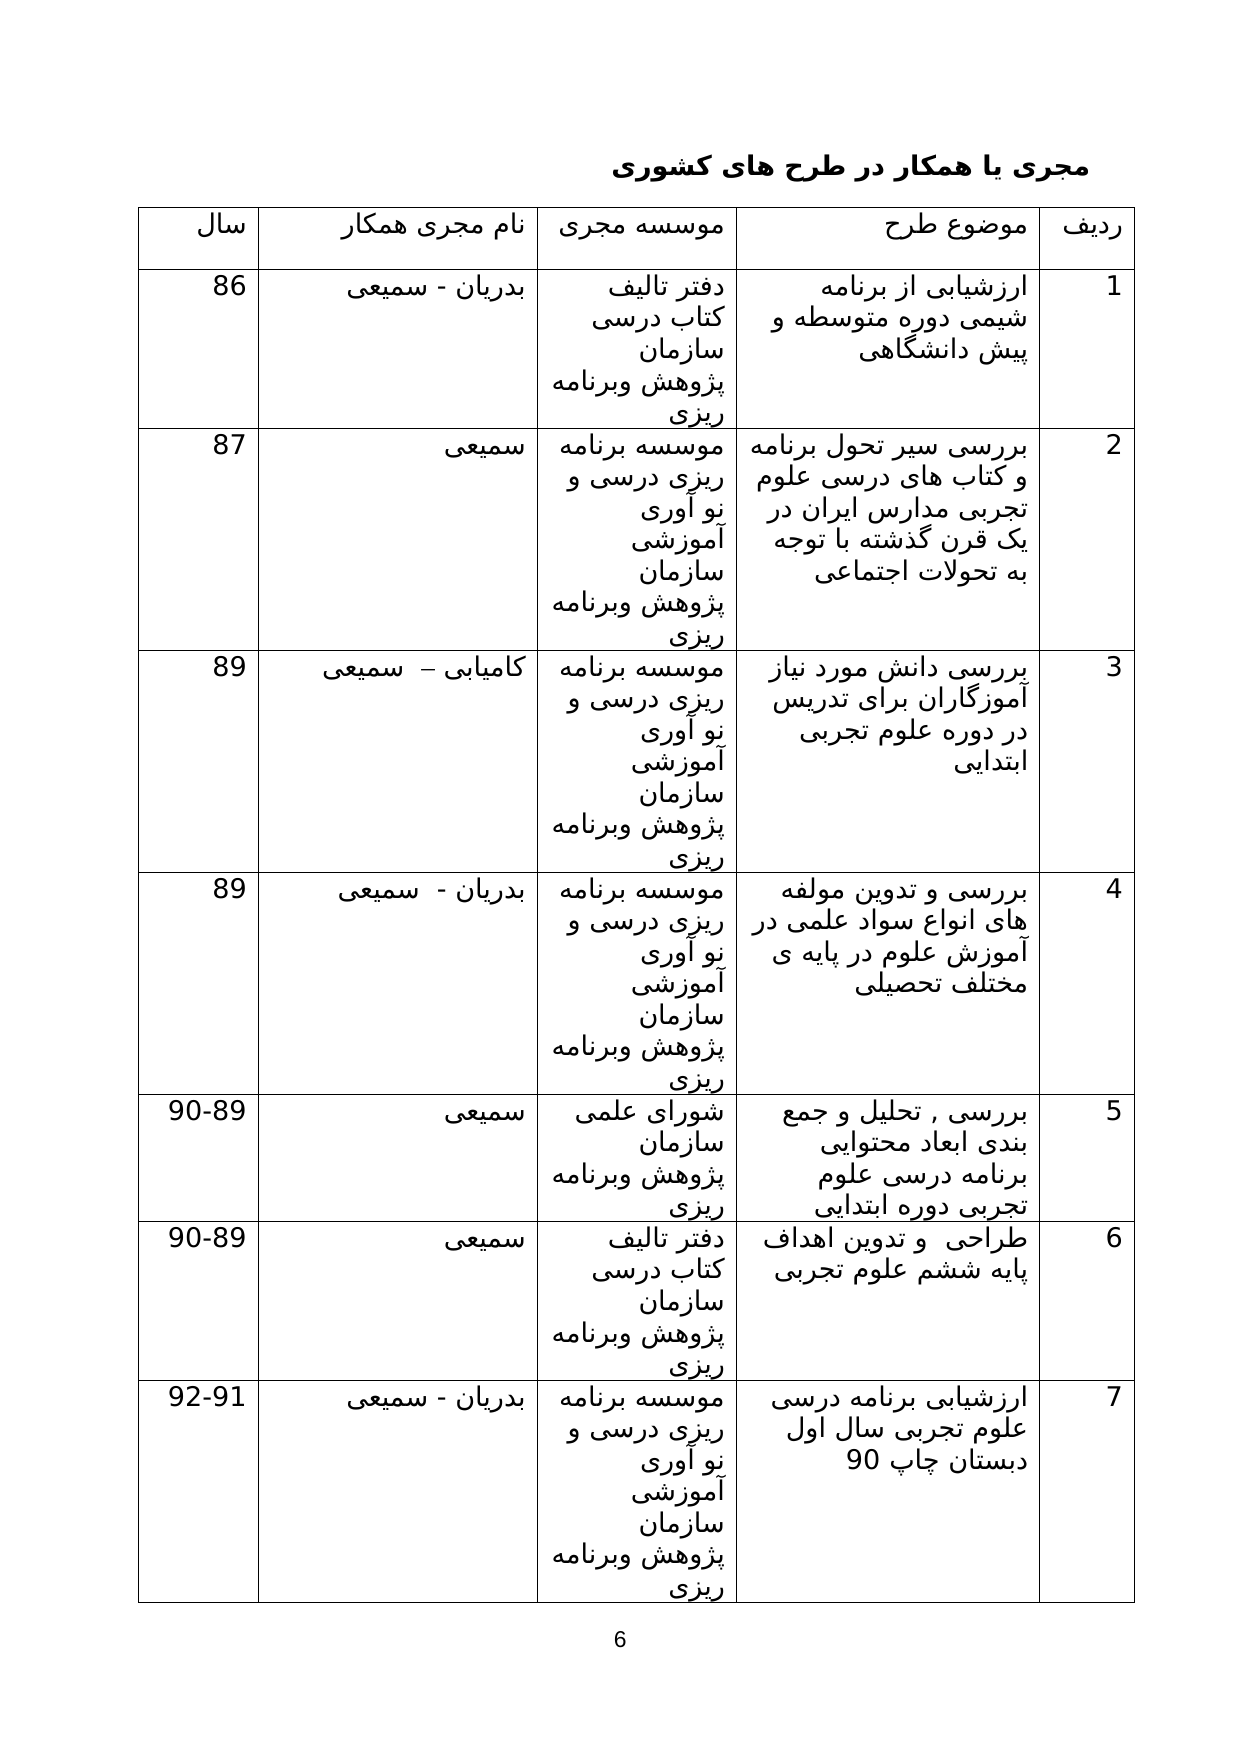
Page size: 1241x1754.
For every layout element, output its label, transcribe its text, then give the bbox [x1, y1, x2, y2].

table_cell موسسه برنامه ریزی درسی و نو آوری آموزشی سازمان پژوهش وبرنامه ریزی [538, 873, 736, 1094]
table_cell بررسی و تدوین مولفه های انواع سواد علمی در آموزش علوم در پایه ی مختلف تحصیلی [737, 873, 1039, 1094]
table_cell ارزشیابی از برنامه شیمی دوره متوسطه و پیش دانشگاهی [737, 270, 1039, 428]
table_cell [538, 1222, 736, 1380]
table_cell موسسه برنامه ریزی درسی و نو آوری آموزشی سازمان پژوهش وبرنامه ریزی [538, 1381, 736, 1602]
table_cell ارزشیابی برنامه درسی علوم تجربی سال اول دبستان چاپ 90 [737, 1381, 1039, 1602]
table_header نام مجری همکار [259, 208, 537, 269]
table_cell موسسه برنامه ریزی درسی و نو آوری آموزشی سازمان پژوهش وبرنامه ریزی [538, 651, 736, 872]
table_cell سمیعی [259, 1222, 537, 1380]
table_header موسسه مجری [538, 208, 736, 269]
table_cell 5 [1040, 1095, 1134, 1221]
table_cell سمیعی [259, 1095, 537, 1221]
table_cell بررسی سیر تحول برنامه و کتاب های درسی علوم تجربی مدارس ایران در یک قرن گذشته با توجه به تحولات اجتماعی [737, 429, 1039, 650]
table_cell 92-91 [139, 1381, 258, 1602]
table_cell بررسی , تحلیل و جمع بندی ابعاد محتوایی برنامه درسی علوم تجربی دوره ابتدایی [737, 1095, 1039, 1221]
table_cell 86 [139, 270, 258, 428]
table_cell 89 [139, 651, 258, 872]
table_cell 3 [1040, 651, 1134, 872]
table_cell 7 [1040, 1381, 1134, 1602]
table_cell 90-89 [139, 1222, 258, 1380]
text مجری یا همکار در طرح های کشوری [150, 150, 1090, 182]
table_cell 1 [1040, 270, 1134, 428]
table_cell 2 [1040, 429, 1134, 650]
table_cell موسسه برنامه ریزی درسی و نو آوری آموزشی سازمان پژوهش وبرنامه ریزی [538, 429, 736, 650]
table_cell دفتر تالیف کتاب درسی سازمان پژوهش وبرنامه ریزی [538, 270, 736, 428]
table_cell طراحی و تدوین اهداف پایه ششم علوم تجربی [737, 1222, 1039, 1380]
table_cell 87 [139, 429, 258, 650]
table_cell بدریان - سمیعی [259, 270, 537, 428]
table_cell کامیابی – سمیعی [259, 651, 537, 872]
table_header موضوع طرح [737, 208, 1039, 269]
table_header ردیف [1040, 208, 1134, 269]
table_cell 89 [139, 873, 258, 1094]
table_cell بدریان - سمیعی [259, 873, 537, 1094]
table_cell 4 [1040, 873, 1134, 1094]
table_cell 90-89 [139, 1095, 258, 1221]
table_cell 6 [1040, 1222, 1134, 1380]
table_cell بدریان - سمیعی [259, 1381, 537, 1602]
table_cell شورای علمی سازمان پژوهش وبرنامه ریزی [538, 1095, 736, 1221]
table_cell سمیعی [259, 429, 537, 650]
table_header سال [139, 208, 258, 269]
table_cell بررسی دانش مورد نیاز آموزگاران برای تدریس در دوره علوم تجربی ابتدایی [737, 651, 1039, 872]
